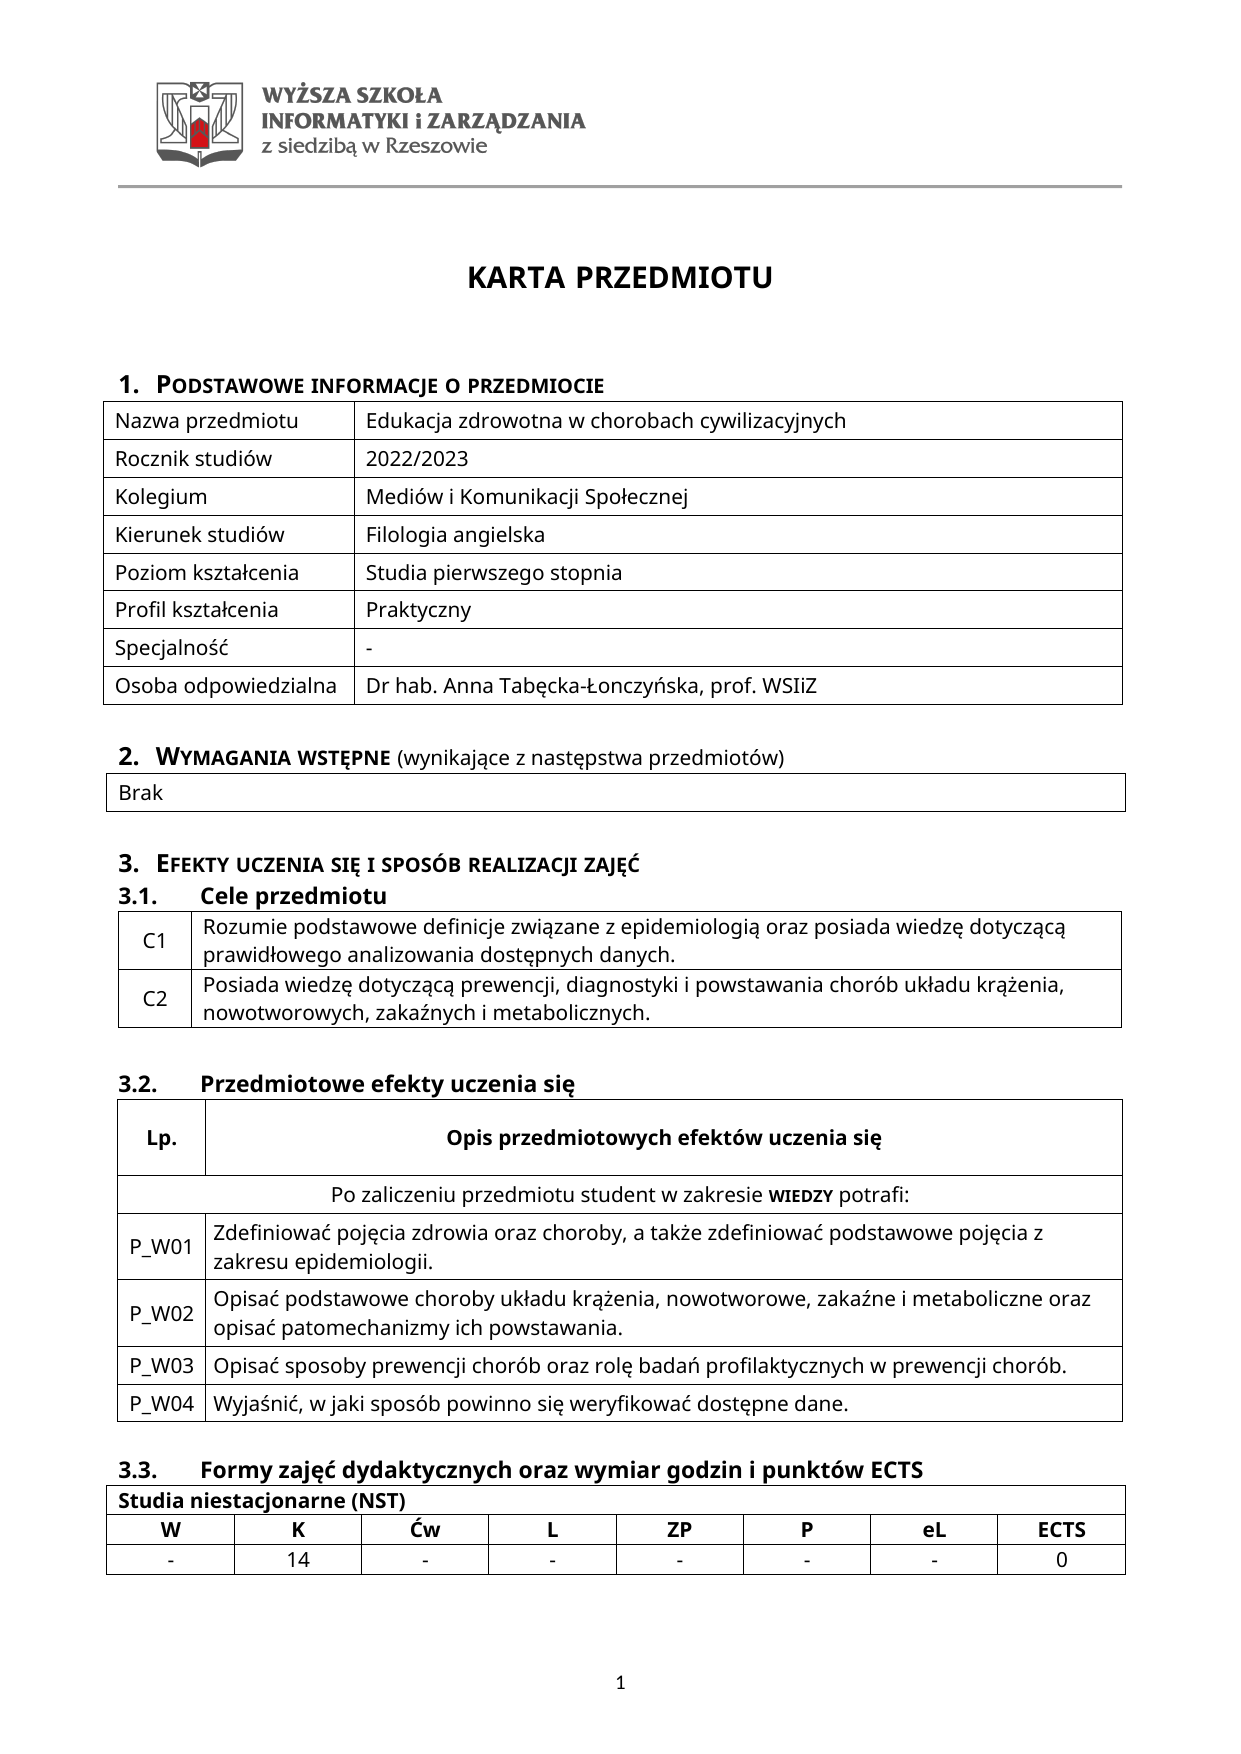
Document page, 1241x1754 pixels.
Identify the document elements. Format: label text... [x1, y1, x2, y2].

table_cell K [235, 1515, 361, 1544]
table_cell Profil kształcenia [104, 591, 354, 628]
table_cell P_W04 [118, 1385, 205, 1421]
table_cell 0 [998, 1545, 1125, 1573]
table_header C1 [119, 912, 191, 969]
table_cell Osoba odpowiedzialna [104, 667, 354, 704]
table_cell - [362, 1545, 488, 1573]
table_header Nazwa przedmiotu [104, 402, 354, 439]
table_cell ECTS [998, 1515, 1125, 1544]
table_cell Dr hab. Anna Tabęcka-Łonczyńska, prof. WSIiZ [355, 667, 1122, 704]
table_cell 14 [235, 1545, 361, 1573]
table_header Lp. [118, 1100, 205, 1175]
table_cell eL [871, 1515, 997, 1544]
table_cell - [871, 1545, 997, 1573]
list Formy zajęć dydaktycznych oraz wymiar godzin i punktów ECTS [118, 1453, 1122, 1485]
table_cell - [744, 1545, 870, 1573]
table_cell P_W03 [118, 1347, 205, 1383]
list Podstawowe informacje o przedmiocie [118, 367, 1122, 401]
table_cell Filologia angielska [355, 516, 1122, 552]
table_cell - [489, 1545, 616, 1573]
table_header Rozumie podstawowe definicje związane z epidemiologią oraz posiada wiedzę dotyczącą prawidłowego analizowania dostępnych danych. [192, 912, 1121, 969]
table_cell P_W02 [118, 1280, 205, 1346]
table_cell Wyjaśnić, w jaki sposób powinno się weryfikować dostępne dane. [206, 1385, 1122, 1421]
table_cell Mediów i Komunikacji Społecznej [355, 478, 1122, 514]
table_cell ZP [617, 1515, 743, 1544]
text karta przedmiotu [118, 248, 1122, 299]
table_cell P_W01 [118, 1214, 205, 1279]
table_cell L [489, 1515, 616, 1544]
table_cell Poziom kształcenia [104, 554, 354, 590]
list Wymagania wstępne (wynikające z następstwa przedmiotów) [118, 739, 1122, 773]
list Efekty uczenia się i sposób realizacji zajęć [118, 846, 1122, 880]
list Cele przedmiotu [118, 880, 1122, 911]
table_cell Specjalność [104, 629, 354, 666]
table_cell 2022/2023 [355, 440, 1122, 477]
table_cell - [107, 1545, 234, 1573]
table_cell Posiada wiedzę dotyczącą prewencji, diagnostyki i powstawania chorób układu krążenia, nowotworowych, zakaźnych i metabolicznych. [192, 970, 1121, 1027]
table_cell Kierunek studiów [104, 516, 354, 552]
table_cell Zdefiniować pojęcia zdrowia oraz choroby, a także zdefiniować podstawowe pojęcia z zakresu epidemiologii. [206, 1214, 1122, 1279]
table_cell Praktyczny [355, 591, 1122, 628]
table_cell C2 [119, 970, 191, 1027]
table_header Studia niestacjonarne (NST) [107, 1486, 1125, 1514]
table_cell Rocznik studiów [104, 440, 354, 477]
table_cell Opisać podstawowe choroby układu krążenia, nowotworowe, zakaźne i metaboliczne oraz opisać patomechanizmy ich powstawania. [206, 1280, 1122, 1346]
table_cell Kolegium [104, 478, 354, 514]
list Przedmiotowe efekty uczenia się [118, 1068, 1122, 1099]
table_cell - [617, 1545, 743, 1573]
table_cell W [107, 1515, 234, 1544]
table_cell Studia pierwszego stopnia [355, 554, 1122, 590]
table_header Opis przedmiotowych efektów uczenia się [206, 1100, 1122, 1175]
table_cell P [744, 1515, 870, 1544]
table_header Edukacja zdrowotna w chorobach cywilizacyjnych [355, 402, 1122, 439]
picture [118, 59, 624, 186]
table_header Brak [107, 774, 1125, 811]
table_cell Ćw [362, 1515, 488, 1544]
table_cell Opisać sposoby prewencji chorób oraz rolę badań profilaktycznych w prewencji chorób. [206, 1347, 1122, 1383]
table_cell - [355, 629, 1122, 666]
table_cell Po zaliczeniu przedmiotu student w zakresie wiedzy potrafi: [118, 1176, 1122, 1213]
